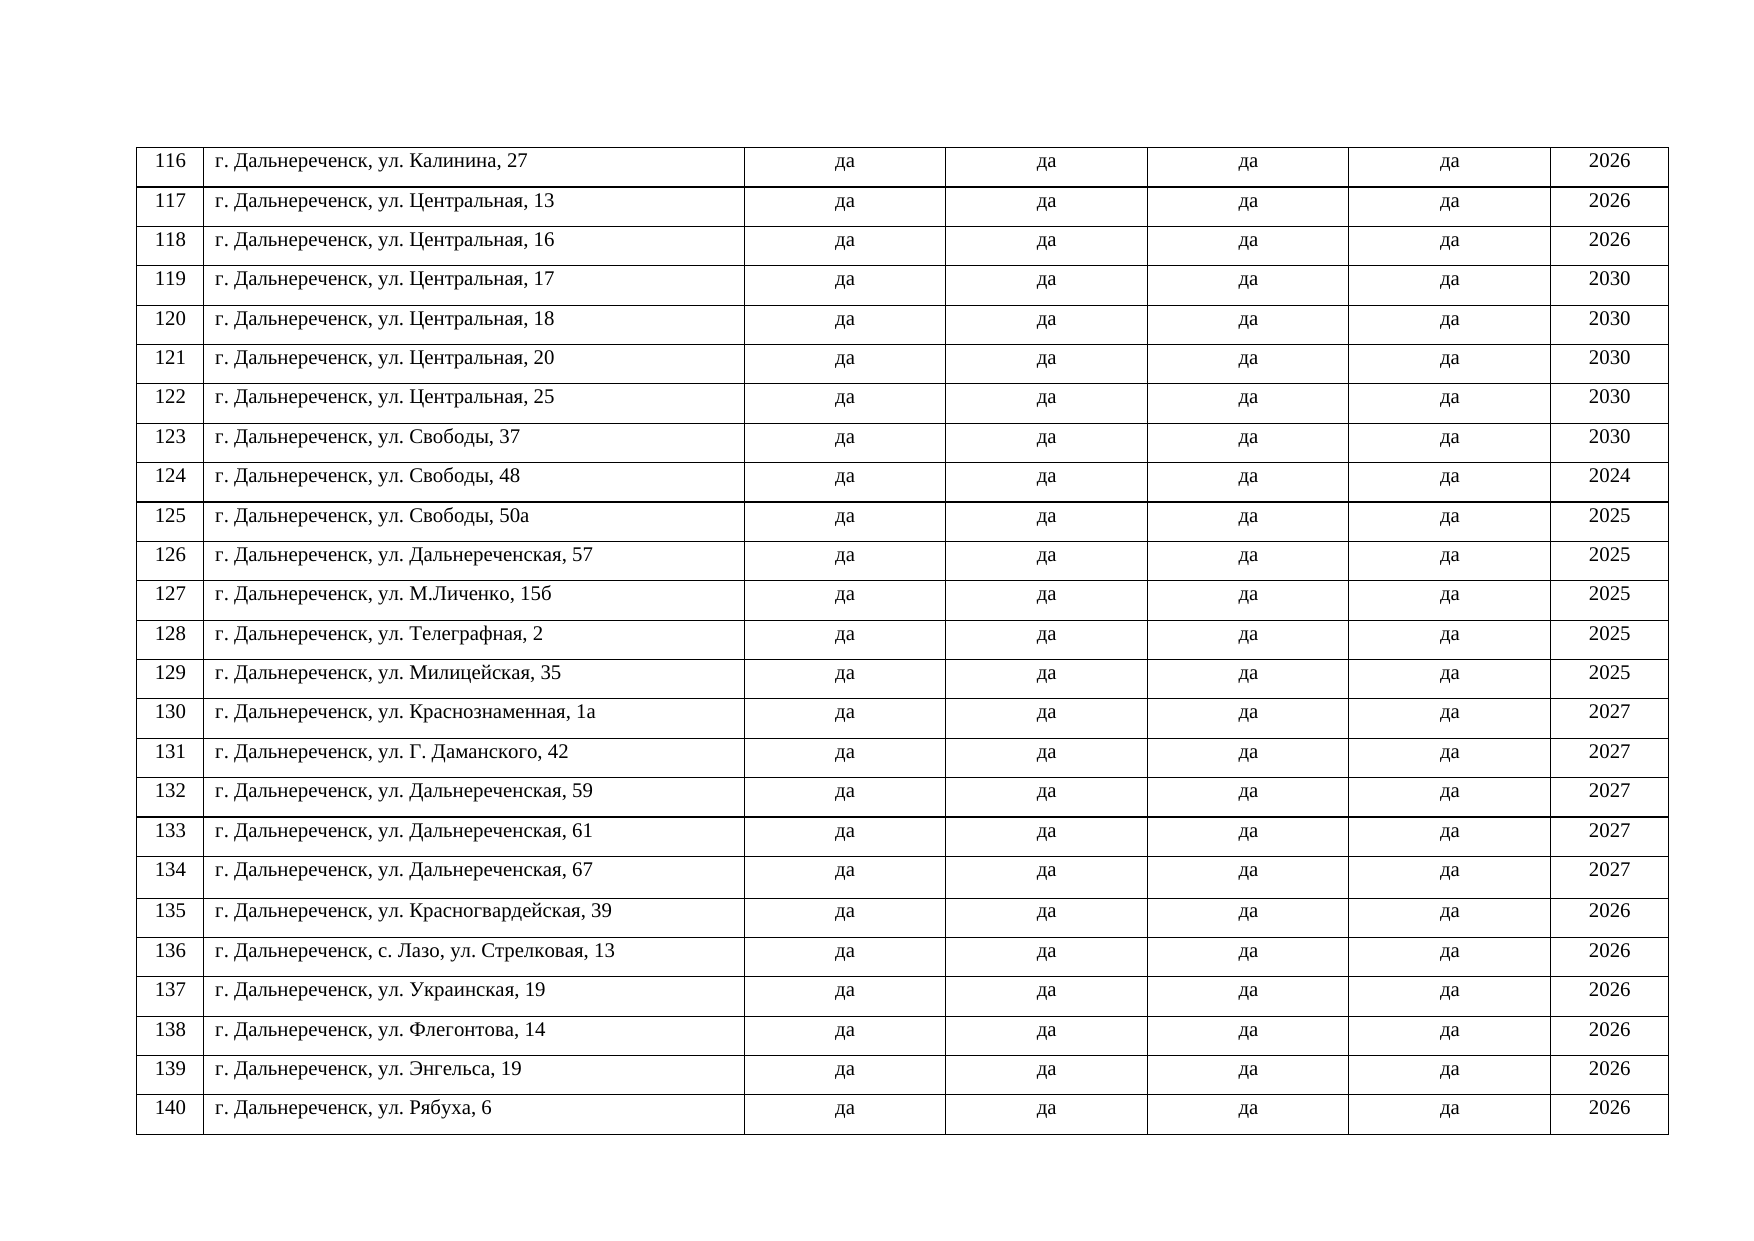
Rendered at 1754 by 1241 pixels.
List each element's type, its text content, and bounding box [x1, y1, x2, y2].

table_cell 2027 [1551, 857, 1668, 897]
table_cell г. Дальнереченск, ул. Центральная, 20 [204, 345, 744, 383]
table_cell да [745, 227, 945, 265]
table_cell да [745, 818, 945, 856]
table_cell да [745, 306, 945, 344]
table_cell да [1349, 899, 1550, 937]
table_cell да [1349, 938, 1550, 976]
table_cell да [946, 621, 1147, 659]
table_cell да [946, 739, 1147, 777]
table_cell 128 [137, 621, 203, 659]
table_cell 116 [137, 148, 203, 186]
table_cell да [1148, 463, 1348, 501]
table_cell г. Дальнереченск, ул. Дальнереченская, 57 [204, 542, 744, 580]
table_cell да [1349, 621, 1550, 659]
table_cell г. Дальнереченск, ул. Красногвардейская, 39 [204, 899, 744, 937]
table_cell да [946, 306, 1147, 344]
table_cell 2030 [1551, 424, 1668, 462]
table_cell 2026 [1551, 899, 1668, 937]
table_cell г. Дальнереченск, ул. Г. Даманского, 42 [204, 739, 744, 777]
table_cell г. Дальнереченск, ул. Свободы, 50а [204, 503, 744, 541]
table_cell да [1148, 1095, 1348, 1134]
table_cell 126 [137, 542, 203, 580]
table_cell да [1349, 818, 1550, 856]
table_cell да [745, 1095, 945, 1134]
table_cell 123 [137, 424, 203, 462]
table_cell да [1148, 857, 1348, 897]
table_cell да [946, 977, 1147, 1016]
table_cell да [1349, 148, 1550, 186]
table_cell да [946, 1017, 1147, 1055]
table_cell да [1148, 699, 1348, 738]
table_cell г. Дальнереченск, ул. М.Личенко, 15б [204, 581, 744, 619]
table_cell да [745, 1056, 945, 1094]
table_cell 134 [137, 857, 203, 897]
table_cell да [1349, 699, 1550, 738]
table_cell 124 [137, 463, 203, 501]
table_cell 118 [137, 227, 203, 265]
table_cell да [946, 384, 1147, 423]
table_cell да [745, 899, 945, 937]
table_cell да [1148, 306, 1348, 344]
table_cell 2025 [1551, 503, 1668, 541]
table_cell да [946, 899, 1147, 937]
table_cell да [1349, 542, 1550, 580]
table_cell г. Дальнереченск, ул. Центральная, 18 [204, 306, 744, 344]
table_cell да [1148, 148, 1348, 186]
table_cell да [745, 384, 945, 423]
table_cell да [1148, 188, 1348, 226]
table_cell да [946, 699, 1147, 738]
table_cell да [946, 463, 1147, 501]
table_cell да [1148, 977, 1348, 1016]
table_cell да [1148, 938, 1348, 976]
table_cell да [1349, 977, 1550, 1016]
table_cell да [745, 778, 945, 816]
table_cell да [1148, 778, 1348, 816]
table_cell 2026 [1551, 977, 1668, 1016]
table_cell 132 [137, 778, 203, 816]
table_cell да [946, 857, 1147, 897]
table_cell да [745, 503, 945, 541]
table_cell да [1349, 739, 1550, 777]
table_cell 2030 [1551, 345, 1668, 383]
table_cell 2027 [1551, 818, 1668, 856]
table_cell да [1349, 227, 1550, 265]
table_cell 2026 [1551, 227, 1668, 265]
table_cell да [946, 542, 1147, 580]
table_cell да [1148, 424, 1348, 462]
table_cell г. Дальнереченск, с. Лазо, ул. Стрелковая, 13 [204, 938, 744, 976]
table_cell да [1349, 463, 1550, 501]
table_cell да [1349, 306, 1550, 344]
table_cell 2030 [1551, 384, 1668, 423]
table_cell г. Дальнереченск, ул. Центральная, 17 [204, 266, 744, 304]
table_cell 2027 [1551, 699, 1668, 738]
table_cell да [745, 266, 945, 304]
table_cell 122 [137, 384, 203, 423]
table_cell 135 [137, 899, 203, 937]
table_cell 121 [137, 345, 203, 383]
table_cell да [745, 1017, 945, 1055]
table_cell да [745, 739, 945, 777]
table_cell да [1349, 1095, 1550, 1134]
table_cell да [1349, 1056, 1550, 1094]
table_cell 2027 [1551, 739, 1668, 777]
table_cell 119 [137, 266, 203, 304]
table_cell да [1349, 778, 1550, 816]
table_cell 2025 [1551, 542, 1668, 580]
table_cell да [745, 621, 945, 659]
table_cell 120 [137, 306, 203, 344]
table_cell да [1148, 345, 1348, 383]
table_cell г. Дальнереченск, ул. Милицейская, 35 [204, 660, 744, 698]
table_cell да [946, 424, 1147, 462]
table_cell да [1148, 818, 1348, 856]
table_cell да [1349, 660, 1550, 698]
table_cell да [1148, 739, 1348, 777]
table_cell г. Дальнереченск, ул. Свободы, 48 [204, 463, 744, 501]
table_cell 136 [137, 938, 203, 976]
table_cell 2030 [1551, 266, 1668, 304]
table_cell г. Дальнереченск, ул. Дальнереченская, 67 [204, 857, 744, 897]
table_cell да [1148, 503, 1348, 541]
table_cell да [1148, 660, 1348, 698]
table_cell да [1148, 621, 1348, 659]
table_cell да [745, 148, 945, 186]
table_cell 137 [137, 977, 203, 1016]
table_cell да [946, 1056, 1147, 1094]
table_cell 133 [137, 818, 203, 856]
table_cell да [745, 581, 945, 619]
table_cell да [745, 857, 945, 897]
table_cell да [1148, 227, 1348, 265]
table_cell да [946, 345, 1147, 383]
table_cell 125 [137, 503, 203, 541]
table_cell да [1349, 345, 1550, 383]
table_cell г. Дальнереченск, ул. Центральная, 13 [204, 188, 744, 226]
table_cell да [946, 581, 1147, 619]
table_cell да [1148, 899, 1348, 937]
table_cell г. Дальнереченск, ул. Калинина, 27 [204, 148, 744, 186]
table_cell да [946, 503, 1147, 541]
table_cell 129 [137, 660, 203, 698]
table_cell да [946, 188, 1147, 226]
table_cell да [745, 938, 945, 976]
table_cell 131 [137, 739, 203, 777]
table_cell да [745, 699, 945, 738]
table_cell 139 [137, 1056, 203, 1094]
table_cell 2025 [1551, 660, 1668, 698]
table_cell да [1148, 266, 1348, 304]
table_cell 127 [137, 581, 203, 619]
table_cell г. Дальнереченск, ул. Энгельса, 19 [204, 1056, 744, 1094]
table_cell г. Дальнереченск, ул. Флегонтова, 14 [204, 1017, 744, 1055]
table_cell да [745, 188, 945, 226]
table_cell 2030 [1551, 306, 1668, 344]
table_cell г. Дальнереченск, ул. Центральная, 16 [204, 227, 744, 265]
table_cell г. Дальнереченск, ул. Центральная, 25 [204, 384, 744, 423]
table_cell да [745, 977, 945, 1016]
table_cell г. Дальнереченск, ул. Краснознаменная, 1а [204, 699, 744, 738]
table_cell г. Дальнереченск, ул. Свободы, 37 [204, 424, 744, 462]
table_cell да [946, 1095, 1147, 1134]
table_cell да [1148, 1017, 1348, 1055]
table_cell 2026 [1551, 1056, 1668, 1094]
table_cell да [1148, 1056, 1348, 1094]
table_cell 2026 [1551, 938, 1668, 976]
table_cell да [1349, 857, 1550, 897]
table_cell г. Дальнереченск, ул. Украинская, 19 [204, 977, 744, 1016]
table_cell г. Дальнереченск, ул. Телеграфная, 2 [204, 621, 744, 659]
table_cell г. Дальнереченск, ул. Рябуха, 6 [204, 1095, 744, 1134]
table_cell да [946, 227, 1147, 265]
table_cell да [946, 148, 1147, 186]
table_cell 117 [137, 188, 203, 226]
table_cell 2025 [1551, 621, 1668, 659]
table_cell да [946, 660, 1147, 698]
table_cell 2026 [1551, 1017, 1668, 1055]
table_cell 2027 [1551, 778, 1668, 816]
table_cell 2026 [1551, 188, 1668, 226]
table_cell да [745, 424, 945, 462]
table_cell да [946, 778, 1147, 816]
table_cell да [1148, 581, 1348, 619]
table_cell г. Дальнереченск, ул. Дальнереченская, 61 [204, 818, 744, 856]
table_cell да [1148, 384, 1348, 423]
table_cell да [1349, 1017, 1550, 1055]
table_cell да [946, 938, 1147, 976]
table_cell да [745, 542, 945, 580]
table_cell да [1349, 503, 1550, 541]
table_cell да [1349, 581, 1550, 619]
table_cell 2026 [1551, 1095, 1668, 1134]
table_cell да [946, 266, 1147, 304]
table_cell да [1349, 266, 1550, 304]
table_cell 2024 [1551, 463, 1668, 501]
table_cell да [1349, 188, 1550, 226]
table_cell да [745, 660, 945, 698]
table_cell да [1148, 542, 1348, 580]
table_cell да [1349, 424, 1550, 462]
table_cell 130 [137, 699, 203, 738]
table_cell да [1349, 384, 1550, 423]
table_cell 138 [137, 1017, 203, 1055]
table_cell 140 [137, 1095, 203, 1134]
table_cell да [745, 345, 945, 383]
table_cell 2026 [1551, 148, 1668, 186]
table_cell да [745, 463, 945, 501]
table_cell да [946, 818, 1147, 856]
table_cell г. Дальнереченск, ул. Дальнереченская, 59 [204, 778, 744, 816]
table_cell 2025 [1551, 581, 1668, 619]
